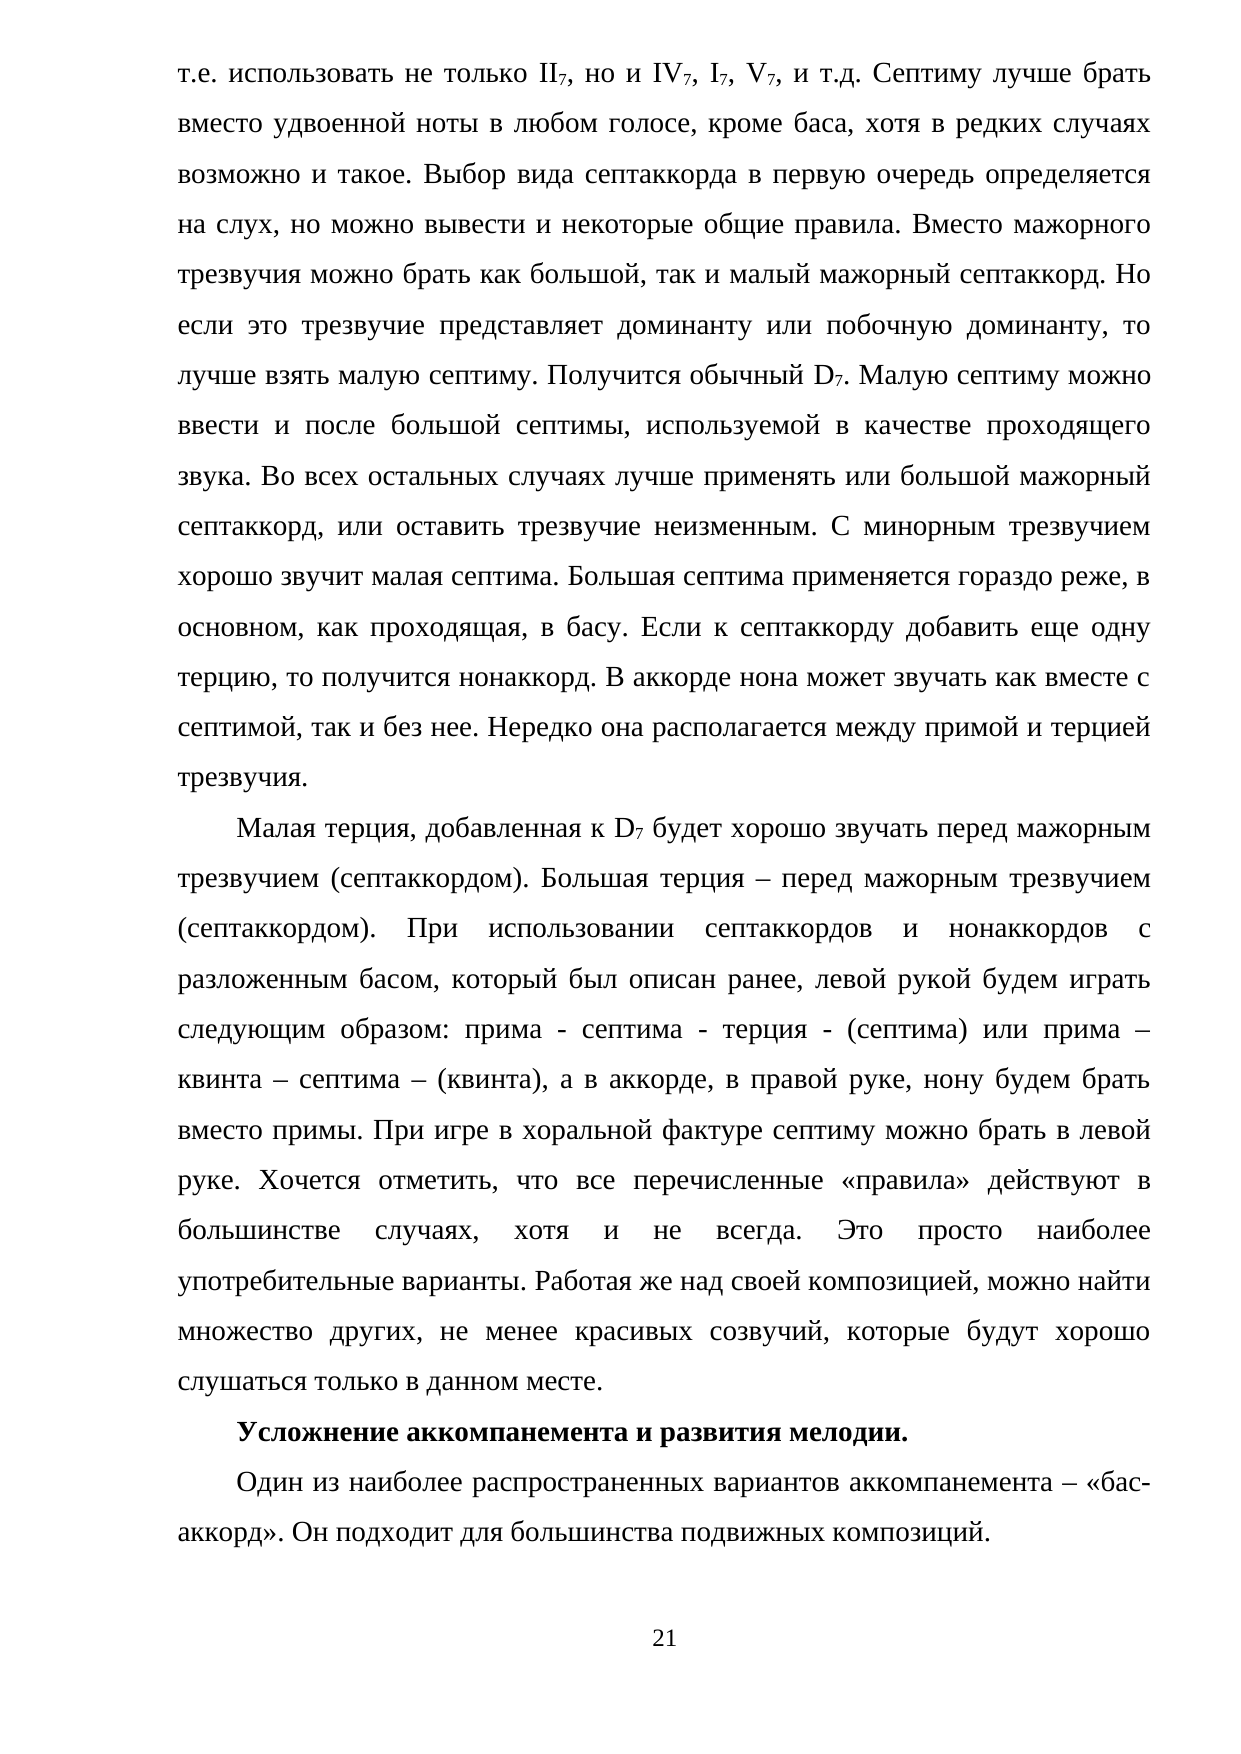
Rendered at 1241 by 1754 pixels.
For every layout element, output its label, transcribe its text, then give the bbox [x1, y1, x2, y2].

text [177, 55, 1152, 793]
text Один из наиболее распространенных вариантов аккомпанемента – «бас-аккорд». Он подходит для большинства подвижных композиций. [177, 1464, 1152, 1548]
text Малая терция, добавленная к D7 будет хорошо звучать перед мажорным трезвучием (септаккордом). Большая терция – перед мажорным трезвучием (септаккордом). При использовании септаккордов и нонаккордов с разложенным басом, который был описан ранее, левой рукой будем играть следующим образом: прима - септима - терция - (септима) или прима – квинта – септима – (квинта), а в аккорде, в правой руке, нону будем брать вместо примы. При игре в хоральной фактуре септиму можно брать в левой руке. Хочется отметить, что все перечисленные «правила» действуют в большинстве случаях, хотя и не всегда. Это просто наиболее употребительные варианты. Работая же над своей композицией, можно найти множество других, не менее красивых созвучий, которые будут хорошо слушаться только в данном месте. [177, 810, 1152, 1397]
text Усложнение аккомпанемента и развития мелодии. [177, 1414, 1152, 1447]
